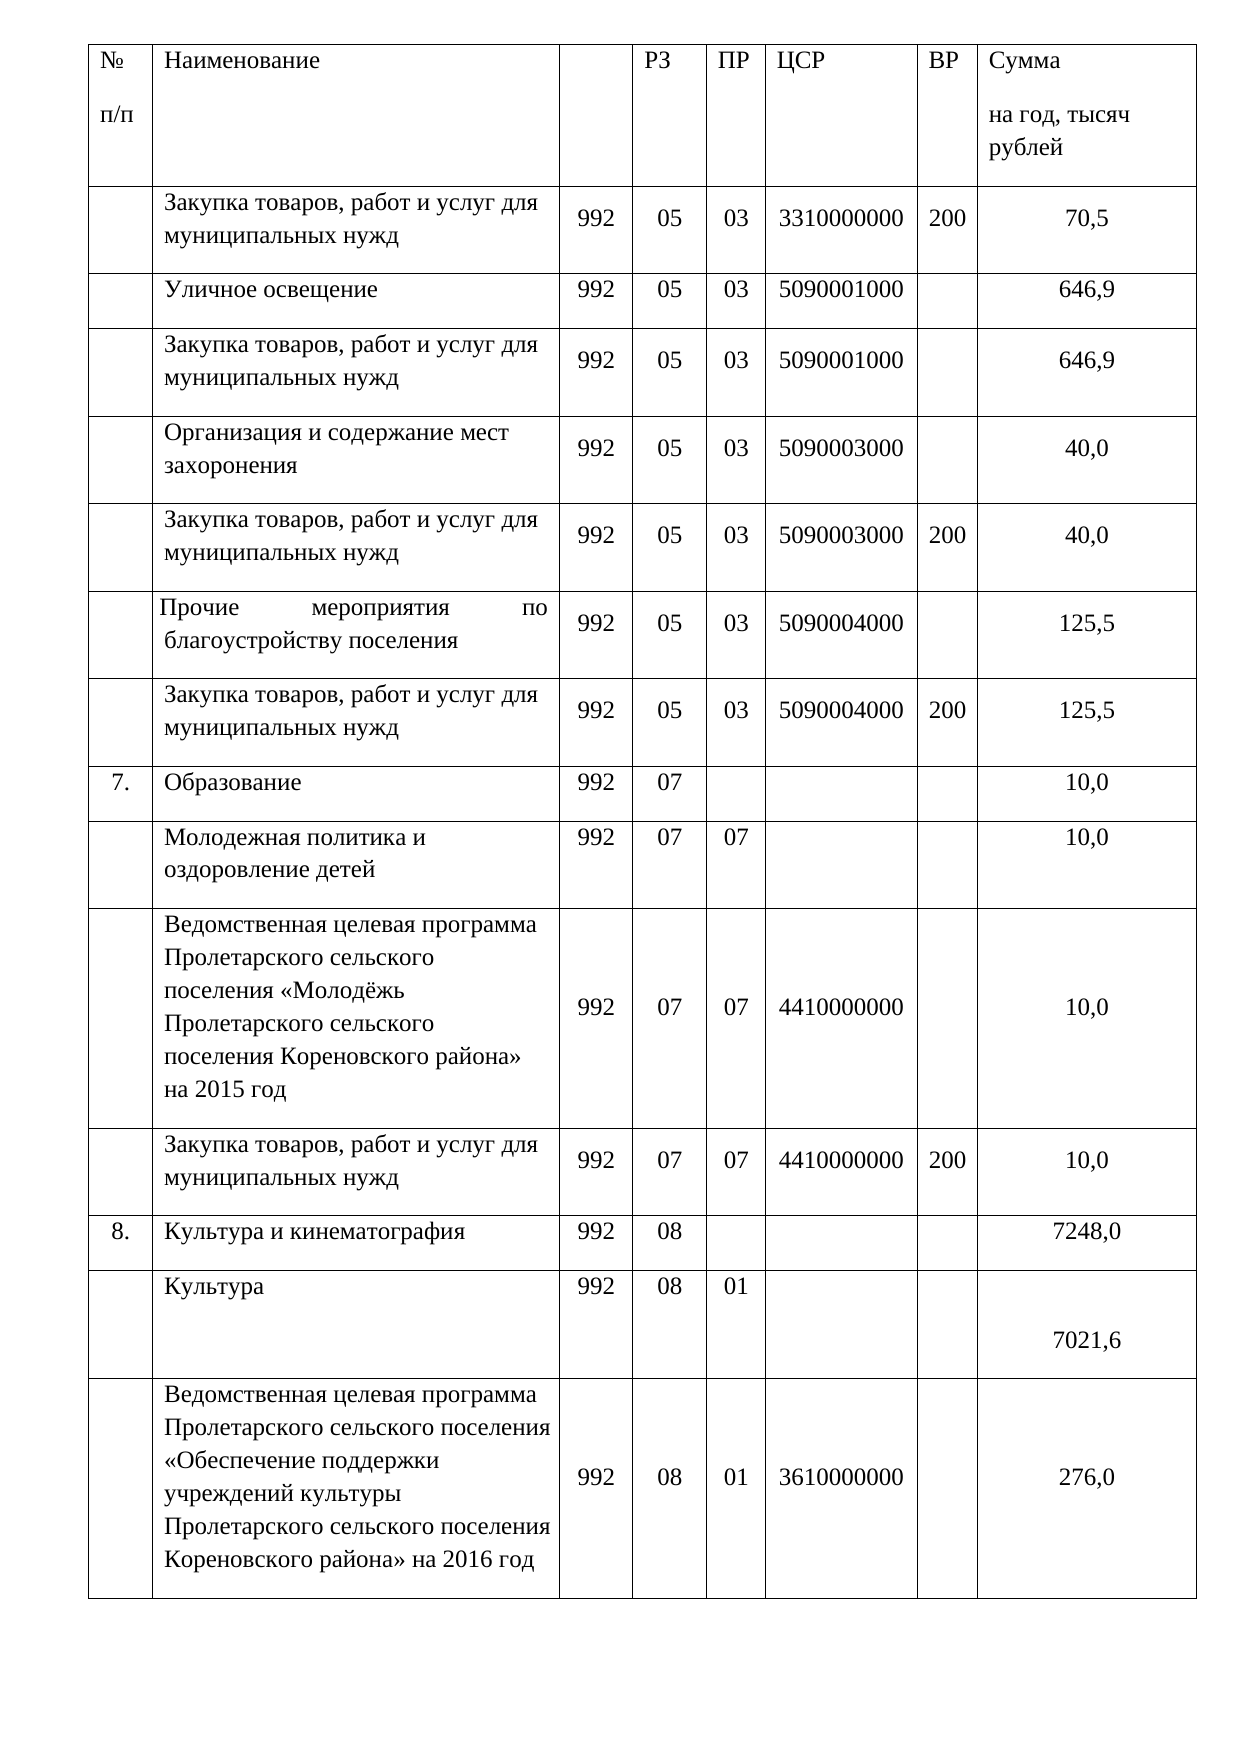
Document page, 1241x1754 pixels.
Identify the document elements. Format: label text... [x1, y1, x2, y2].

table_cell 992 [560, 1379, 632, 1598]
table_cell 992 [560, 822, 632, 908]
table_cell [89, 679, 152, 766]
table_cell 200 [918, 679, 977, 766]
table_cell [89, 329, 152, 416]
table_cell [766, 767, 917, 821]
table_cell [89, 417, 152, 503]
table_cell 992 [560, 909, 632, 1128]
table_cell 125,5 [978, 592, 1196, 678]
table_cell 5090001000 [766, 274, 917, 328]
table_cell 992 [560, 767, 632, 821]
table_cell 07 [633, 1129, 706, 1215]
table_cell 03 [707, 274, 765, 328]
table_cell [89, 909, 152, 1128]
table_cell Закупка товаров, работ и услуг для муниципальных нужд [153, 1129, 559, 1215]
table_cell Культура и кинематография [153, 1216, 559, 1270]
table_header Сумма на год, тысяч рублей [978, 45, 1196, 186]
table_cell [918, 1271, 977, 1378]
table_cell 646,9 [978, 274, 1196, 328]
table_cell 03 [707, 504, 765, 591]
table_cell [766, 822, 917, 908]
table_cell 992 [560, 417, 632, 503]
table_cell 125,5 [978, 679, 1196, 766]
table_cell 07 [633, 909, 706, 1128]
table_header [560, 45, 632, 186]
table_cell 3610000000 [766, 1379, 917, 1598]
table_cell 08 [633, 1271, 706, 1378]
table_cell 03 [707, 187, 765, 273]
table_cell 992 [560, 329, 632, 416]
table_cell Закупка товаров, работ и услуг для муниципальных нужд [153, 329, 559, 416]
table_cell 992 [560, 1271, 632, 1378]
table_header РЗ [633, 45, 706, 186]
table_cell [89, 1129, 152, 1215]
table_cell [918, 1379, 977, 1598]
table_cell 07 [633, 767, 706, 821]
table_cell Организация и содержание мест захоронения [153, 417, 559, 503]
table_cell [89, 822, 152, 908]
table_cell 03 [707, 592, 765, 678]
table_cell 992 [560, 187, 632, 273]
table_cell 7. [89, 767, 152, 821]
table_header ЦСР [766, 45, 917, 186]
table_cell Закупка товаров, работ и услуг для муниципальных нужд [153, 504, 559, 591]
table_cell 01 [707, 1379, 765, 1598]
table_cell 03 [707, 679, 765, 766]
table_cell Культура [153, 1271, 559, 1378]
table_cell [89, 274, 152, 328]
table_cell [918, 329, 977, 416]
table_cell 10,0 [978, 909, 1196, 1128]
table_cell 4410000000 [766, 909, 917, 1128]
table_cell 40,0 [978, 417, 1196, 503]
table_cell 03 [707, 329, 765, 416]
table_cell 08 [633, 1379, 706, 1598]
table_cell 10,0 [978, 1129, 1196, 1215]
table_header № п/п [89, 45, 152, 186]
table_cell Образование [153, 767, 559, 821]
table_cell 05 [633, 187, 706, 273]
table_cell 200 [918, 1129, 977, 1215]
table_cell 5090004000 [766, 592, 917, 678]
table_cell 05 [633, 592, 706, 678]
table_cell 992 [560, 679, 632, 766]
table_cell 08 [633, 1216, 706, 1270]
table_cell [918, 592, 977, 678]
table_cell Закупка товаров, работ и услуг для муниципальных нужд [153, 187, 559, 273]
table_cell Уличное освещение [153, 274, 559, 328]
table_cell 3310000000 [766, 187, 917, 273]
table_cell [766, 1271, 917, 1378]
table_cell 70,5 [978, 187, 1196, 273]
table_cell 03 [707, 417, 765, 503]
table_cell 992 [560, 1129, 632, 1215]
table_header ПР [707, 45, 765, 186]
table_cell 07 [707, 822, 765, 908]
table_header Наименование [153, 45, 559, 186]
table_cell [766, 1216, 917, 1270]
table_cell 200 [918, 504, 977, 591]
table_cell 5090001000 [766, 329, 917, 416]
table_cell 07 [707, 909, 765, 1128]
table_cell 992 [560, 504, 632, 591]
table_cell 05 [633, 329, 706, 416]
table_cell 07 [707, 1129, 765, 1215]
table_cell [89, 592, 152, 678]
table_cell 07 [633, 822, 706, 908]
table_cell 05 [633, 504, 706, 591]
table_cell 05 [633, 679, 706, 766]
table_cell 992 [560, 1216, 632, 1270]
table_cell Закупка товаров, работ и услуг для муниципальных нужд [153, 679, 559, 766]
table_cell 992 [560, 274, 632, 328]
table_cell Ведомственная целевая программа Пролетарского сельского поселения «Обеспечение поддержки учреждений культуры Пролетарского сельского поселения Кореновского района» на 2016 год [153, 1379, 559, 1598]
table_cell 992 [560, 592, 632, 678]
table_cell [918, 822, 977, 908]
table_cell 40,0 [978, 504, 1196, 591]
table_cell 05 [633, 274, 706, 328]
table_cell 8. [89, 1216, 152, 1270]
table_cell 200 [918, 187, 977, 273]
table_cell [918, 417, 977, 503]
table_cell [918, 274, 977, 328]
table_cell 01 [707, 1271, 765, 1378]
table_cell Молодежная политика и оздоровление детей [153, 822, 559, 908]
table_cell [918, 909, 977, 1128]
table_cell 5090004000 [766, 679, 917, 766]
table_cell [918, 767, 977, 821]
table_cell [89, 504, 152, 591]
table_cell 7248,0 [978, 1216, 1196, 1270]
table_cell [89, 1379, 152, 1598]
table_cell [89, 187, 152, 273]
table_cell Прочие мероприятия по благоустройству поселения [153, 592, 559, 678]
table_cell [89, 1271, 152, 1378]
table_cell 7021,6 [978, 1271, 1196, 1378]
table_cell 5090003000 [766, 417, 917, 503]
table_cell 5090003000 [766, 504, 917, 591]
table_cell 10,0 [978, 822, 1196, 908]
table_cell [707, 767, 765, 821]
table_cell Ведомственная целевая программа Пролетарского сельского поселения «Молодёжь Пролетарского сельского поселения Кореновского района» на 2015 год [153, 909, 559, 1128]
table_cell 10,0 [978, 767, 1196, 821]
table_cell [918, 1216, 977, 1270]
table_cell 646,9 [978, 329, 1196, 416]
table_header ВР [918, 45, 977, 186]
table_cell 05 [633, 417, 706, 503]
table_cell 276,0 [978, 1379, 1196, 1598]
table_cell [707, 1216, 765, 1270]
table_cell 4410000000 [766, 1129, 917, 1215]
